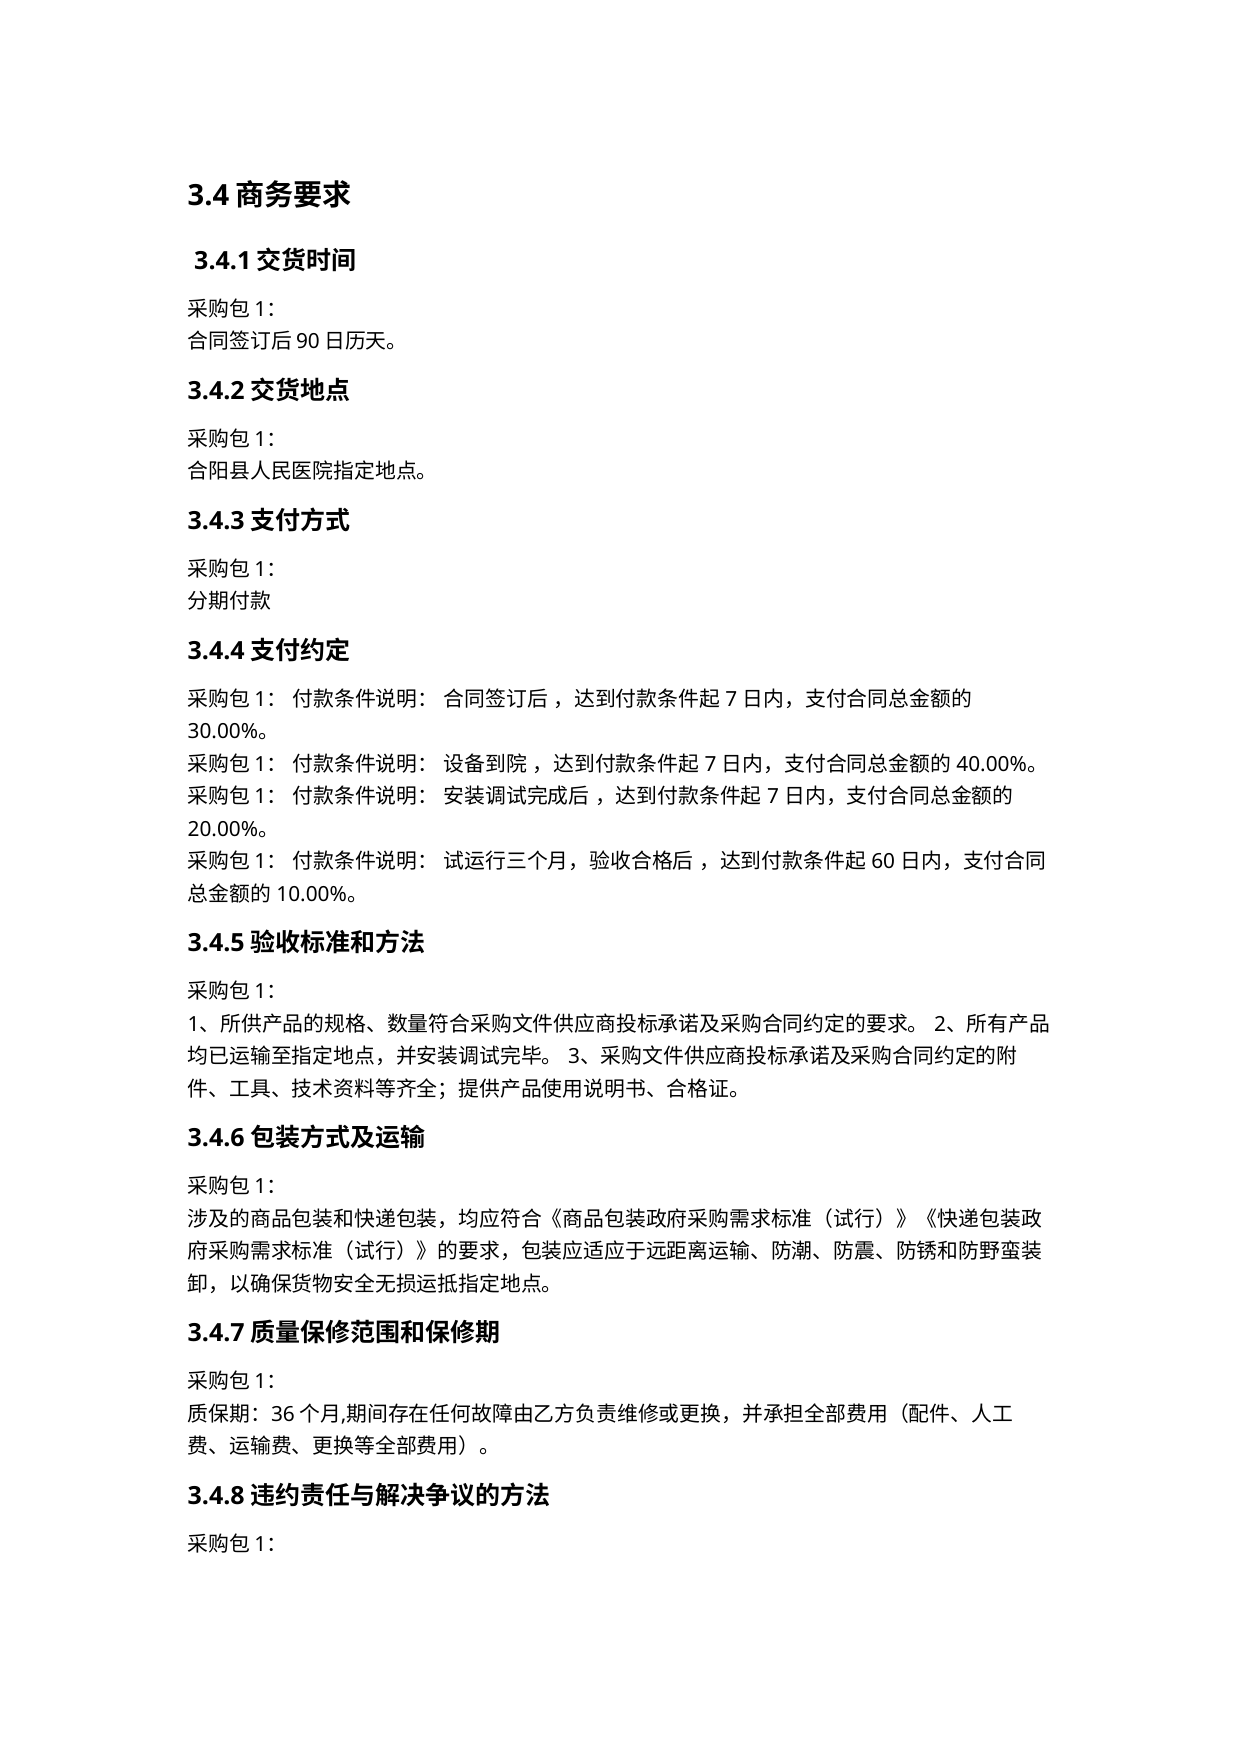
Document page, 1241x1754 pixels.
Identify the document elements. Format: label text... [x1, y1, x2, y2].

text 3.4.1交货时间 [187, 227, 1053, 292]
text 采购包1： 付款条件说明： 合同签订后 ，达到付款条件起 7 日内，支付合同总金额的 30.00%。 [187, 682, 1053, 747]
text 3.4.3支付方式 [187, 487, 1053, 552]
text 采购包1： [187, 552, 1053, 584]
text 3.4.7质量保修范围和保修期 [187, 1299, 1053, 1364]
text 1、所供产品的规格、数量符合采购文件供应商投标承诺及采购合同约定的要求。 2、所有产品均已运输至指定地点，并安装调试完毕。 3、采购文件供应商投标承诺及采购合同约定的附件、工具、技术资料等齐全；提供产品使用说明书、合格证。 [187, 1007, 1053, 1104]
text 质保期：36个月,期间存在任何故障由乙方负责维修或更换，并承担全部费用（配件、人工费、运输费、更换等全部费用）。 [187, 1397, 1053, 1462]
text 采购包1： [187, 292, 1053, 324]
text 分期付款 [187, 584, 1053, 617]
text 采购包1： 付款条件说明： 设备到院 ，达到付款条件起 7 日内，支付合同总金额的 40.00%。 [187, 747, 1053, 779]
text 3.4.8违约责任与解决争议的方法 [187, 1462, 1053, 1527]
text 采购包1： [187, 1364, 1053, 1397]
text 采购包1： 付款条件说明： 安装调试完成后 ，达到付款条件起 7 日内，支付合同总金额的 20.00%。 [187, 779, 1053, 844]
text 3.4.5验收标准和方法 [187, 909, 1053, 974]
text 涉及的商品包装和快递包装，均应符合《商品包装政府采购需求标准（试行）》《快递包装政府采购需求标准（试行）》的要求，包装应适应于远距离运输、防潮、防震、防锈和防野蛮装卸，以确保货物安全无损运抵指定地点。 [187, 1202, 1053, 1299]
text 3.4.6包装方式及运输 [187, 1104, 1053, 1169]
text 采购包1： [187, 1527, 1053, 1559]
text 3.4.4支付约定 [187, 617, 1053, 682]
text 采购包1： [187, 422, 1053, 454]
text 合同签订后90日历天。 [187, 324, 1053, 357]
text 采购包1： [187, 974, 1053, 1007]
text 3.4.2交货地点 [187, 357, 1053, 422]
text 合阳县人民医院指定地点。 [187, 454, 1053, 487]
text 采购包1： 付款条件说明： 试运行三个月，验收合格后 ，达到付款条件起 60 日内，支付合同总金额的 10.00%。 [187, 844, 1053, 909]
text 采购包1： [187, 1169, 1053, 1202]
text 3.4商务要求 [187, 162, 1053, 227]
